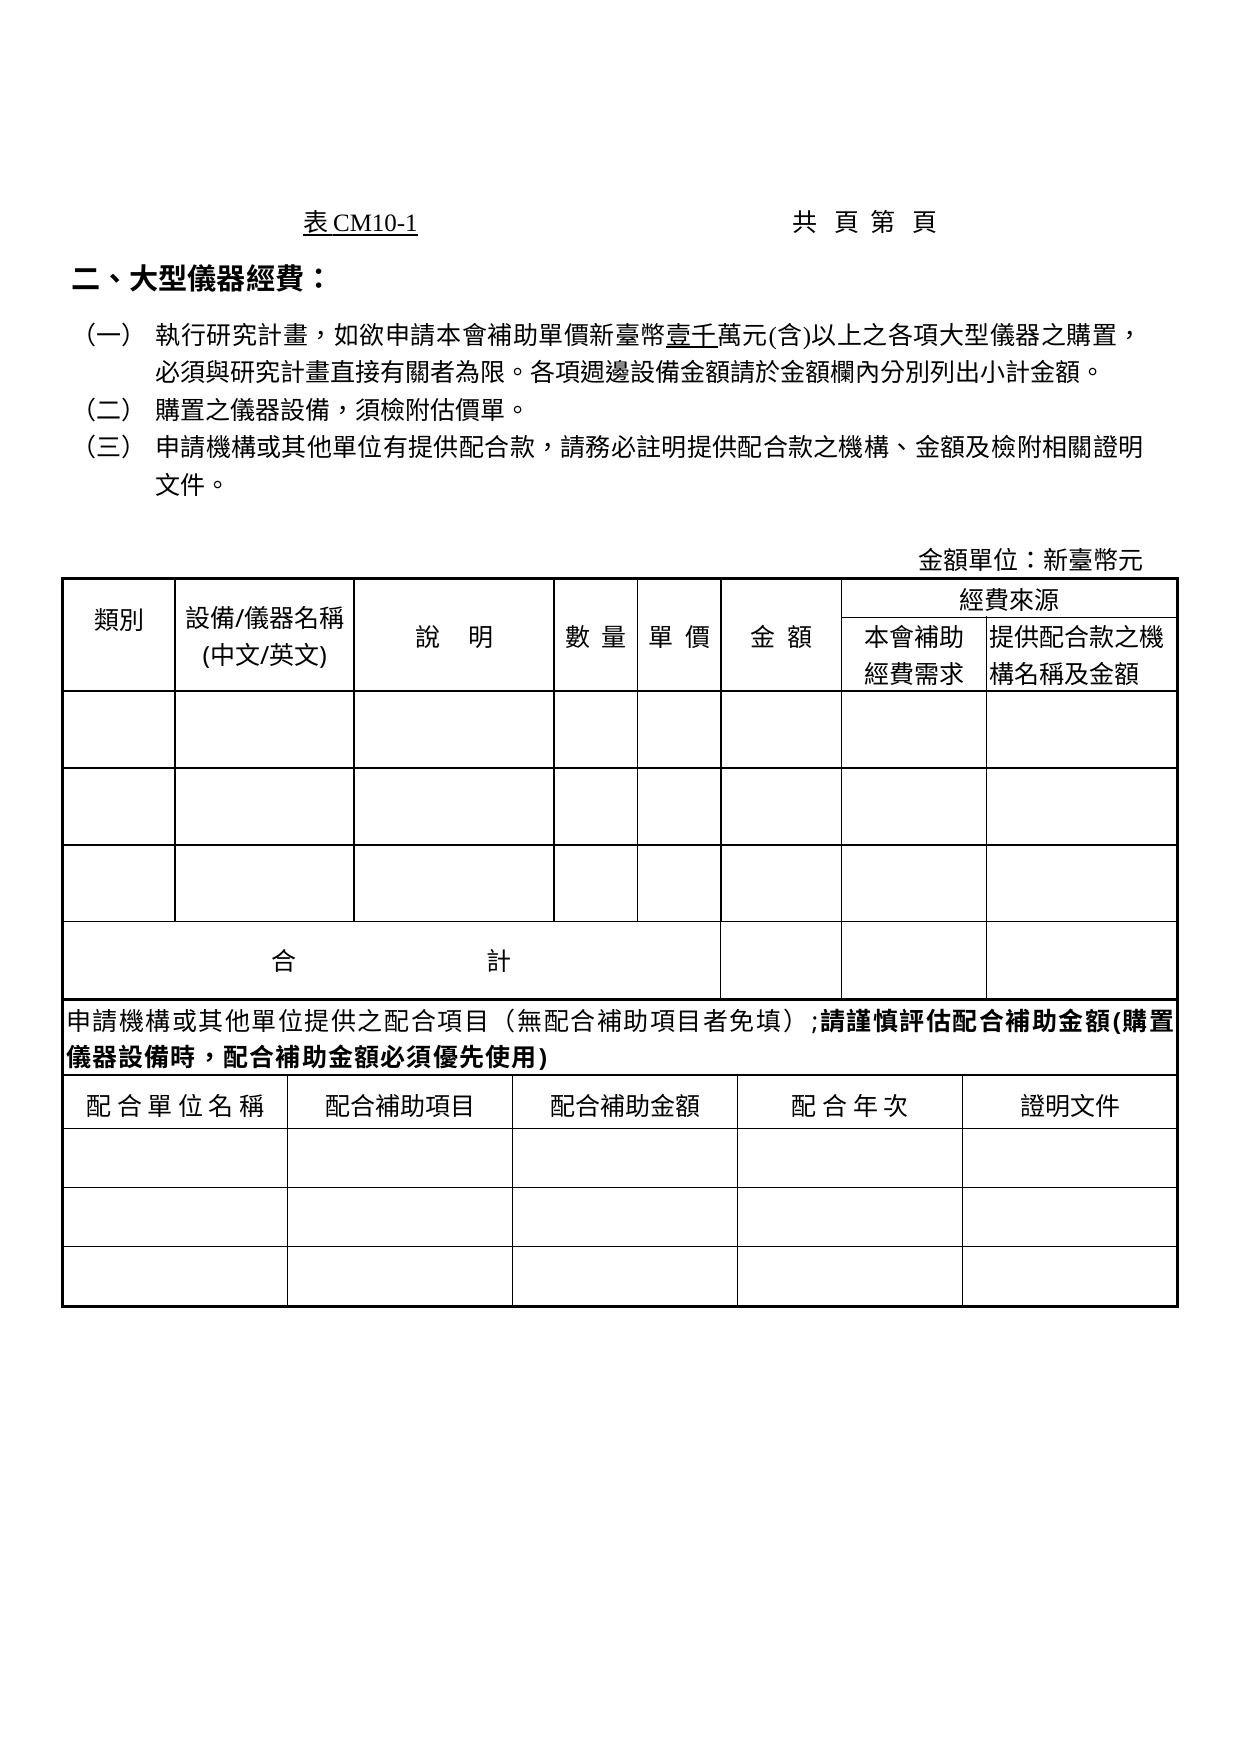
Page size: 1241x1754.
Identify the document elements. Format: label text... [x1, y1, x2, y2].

table_cell 配合補助項目 [288, 1076, 512, 1127]
table_cell [64, 1188, 287, 1246]
table_cell [963, 1129, 1176, 1186]
table_cell [355, 846, 553, 921]
table_cell 提供配合款之機構名稱及金額 [987, 618, 1176, 690]
table_cell [288, 1129, 512, 1186]
table_cell [842, 846, 986, 921]
table_cell [288, 1247, 512, 1304]
table_header 數 量 [555, 580, 637, 690]
table_header 單 價 [638, 580, 720, 690]
table_cell [987, 769, 1176, 844]
text 金額單位：新臺幣元 [0, 539, 1143, 577]
table_cell [355, 692, 553, 767]
table_cell [176, 769, 353, 844]
table_cell [64, 1129, 287, 1186]
table_header 設備/儀器名稱 (中文/英文) [176, 580, 353, 690]
text 表CM10-1 共 頁 第 頁 [71, 202, 1169, 239]
table_cell [987, 692, 1176, 767]
table_cell [555, 692, 637, 767]
table_cell [64, 692, 174, 767]
table_cell [513, 1129, 737, 1186]
table_cell [721, 922, 841, 997]
table_cell [722, 769, 841, 844]
table_cell [963, 1188, 1176, 1246]
table_cell [638, 692, 720, 767]
table_cell [842, 922, 986, 997]
table_cell [638, 769, 720, 844]
table_cell 配合補助金額 [513, 1076, 737, 1127]
table_cell [987, 846, 1176, 921]
table_cell [176, 846, 353, 921]
table_cell [738, 1247, 962, 1304]
table_cell [288, 1188, 512, 1246]
table_cell [513, 1247, 737, 1304]
table_cell [355, 769, 553, 844]
table_cell 合 計 [64, 922, 720, 997]
table_cell [963, 1247, 1176, 1304]
table_cell [738, 1188, 962, 1246]
list 購置之儀器設備，須檢附估價單。 [71, 389, 1143, 427]
table_cell [638, 846, 720, 921]
table_cell [555, 769, 637, 844]
table_header 金 額 [722, 580, 841, 690]
table_cell [513, 1188, 737, 1246]
table_cell [555, 846, 637, 921]
table_cell [738, 1129, 962, 1186]
table_cell [842, 692, 986, 767]
table_cell [722, 692, 841, 767]
list 執行研究計畫，如欲申請本會補助單價新臺幣壹千萬元(含)以上之各項大型儀器之購置，必須與研究計畫直接有關者為限。各項週邊設備金額請於金額欄內分別列出小計金額。 [71, 314, 1143, 389]
table_cell [722, 846, 841, 921]
text 二、大型儀器經費： [71, 239, 1169, 314]
table_cell 申請機構或其他單位提供之配合項目（無配合補助項目者免填）;請謹慎評估配合補助金額(購置儀器設備時，配合補助金額必須優先使用) [64, 1001, 1176, 1074]
table_cell 配 合 單 位 名 稱 [64, 1076, 287, 1127]
table_cell [64, 769, 174, 844]
table_header 說 明 [355, 580, 553, 690]
table_cell 證明文件 [963, 1076, 1176, 1127]
table_cell [176, 692, 353, 767]
table_cell [987, 922, 1176, 997]
table_cell 本會補助 經費需求 [842, 618, 986, 690]
table_cell [64, 846, 174, 921]
table_header 類別 [64, 580, 174, 690]
table_cell [842, 769, 986, 844]
table_cell [64, 1247, 287, 1304]
list 申請機構或其他單位有提供配合款，請務必註明提供配合款之機構、金額及檢附相關證明文件。 [71, 427, 1143, 502]
table_header 經費來源 [842, 580, 1176, 616]
table_cell 配 合 年 次 [738, 1076, 962, 1127]
